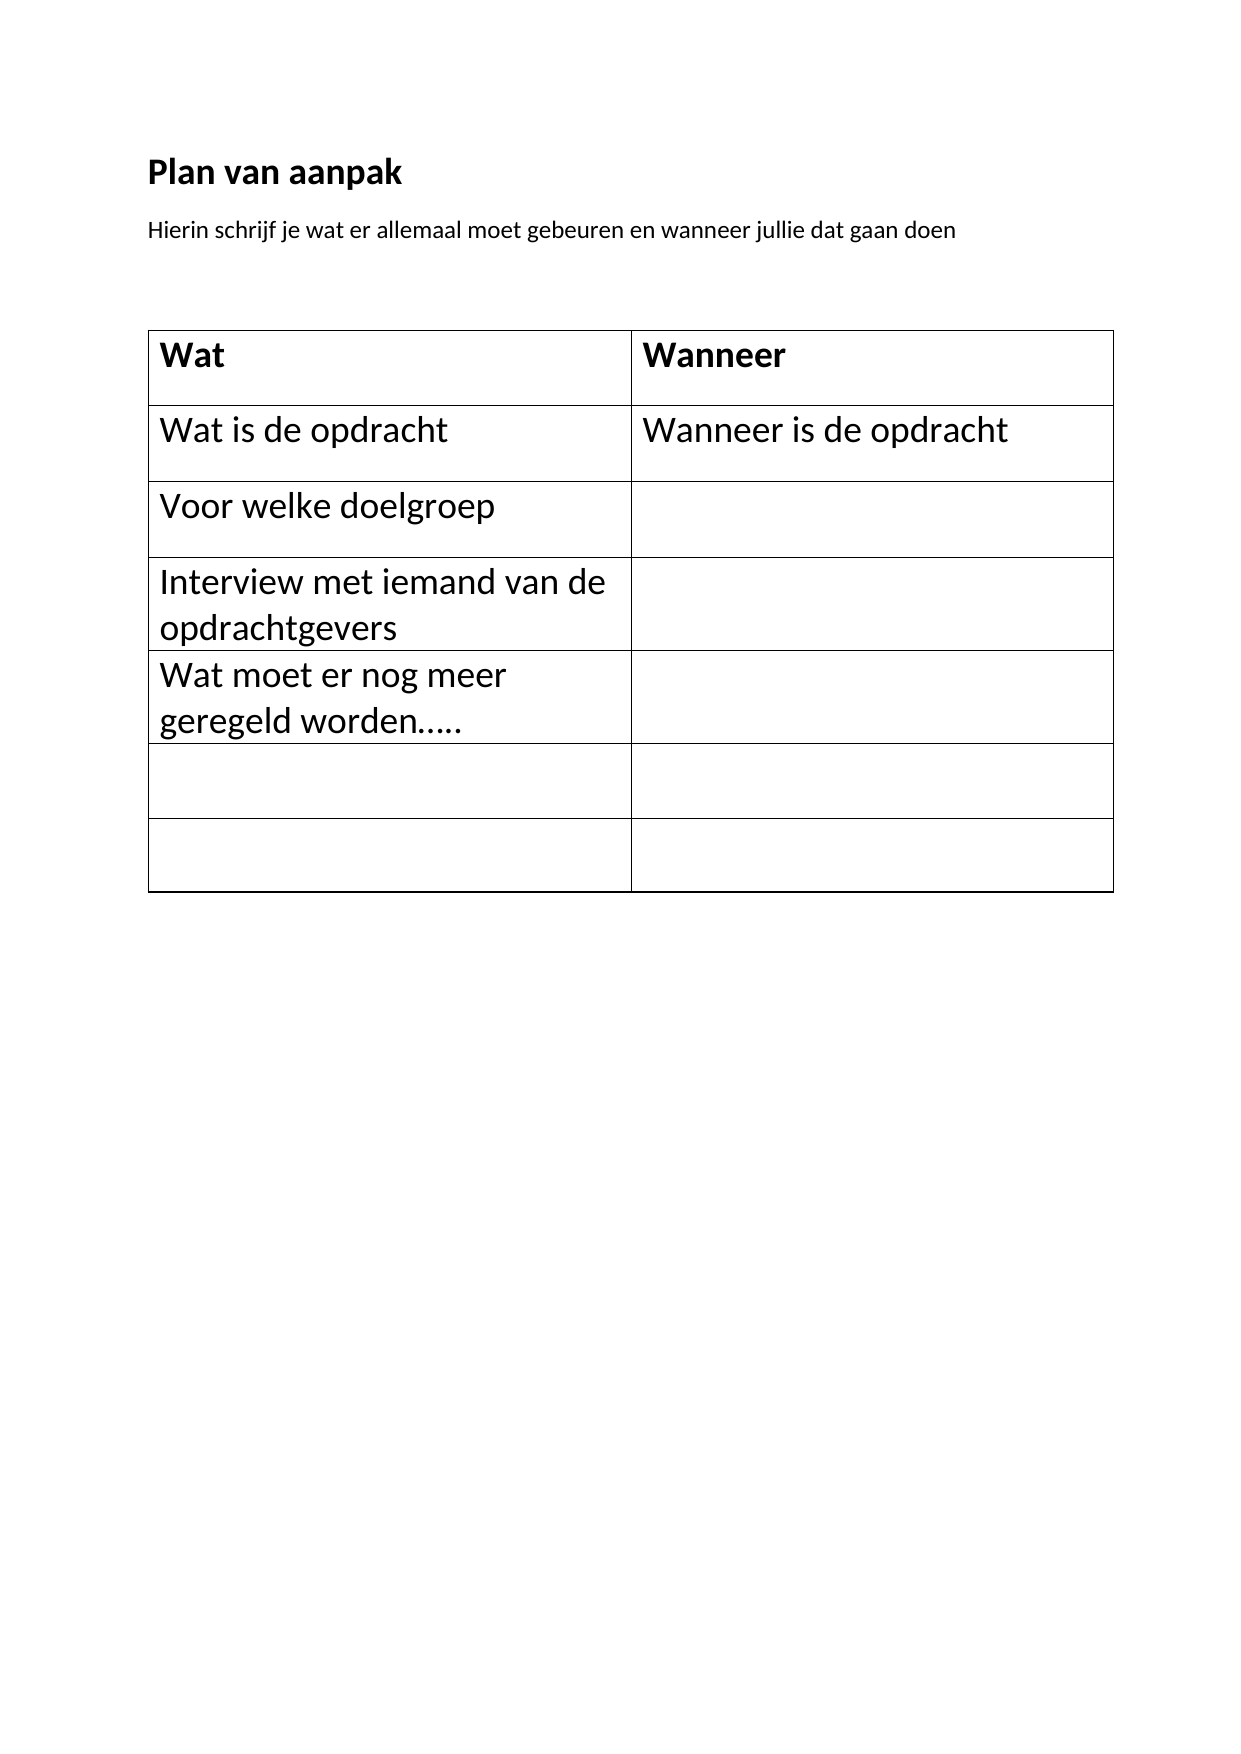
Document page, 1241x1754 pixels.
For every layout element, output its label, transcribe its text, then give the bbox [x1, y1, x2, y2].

text Hierin schrijf je wat er allemaal moet gebeuren en wanneer jullie dat gaan doen [148, 214, 1093, 244]
table_header Wanneer [632, 331, 1113, 405]
table_cell Voor welke doelgroep [149, 482, 631, 557]
table_cell Interview met iemand van de opdrachtgevers [149, 558, 631, 650]
table_cell [632, 819, 1113, 891]
table_cell Wanneer is de opdracht [632, 406, 1113, 481]
table_cell [632, 558, 1113, 650]
table_cell Wat is de opdracht [149, 406, 631, 481]
table_cell [632, 651, 1113, 742]
table_cell [632, 482, 1113, 557]
table_cell [149, 744, 631, 818]
table_cell [632, 744, 1113, 818]
table_cell Wat moet er nog meer geregeld worden….. [149, 651, 631, 742]
text Plan van aanpak [148, 148, 1093, 193]
table_cell [149, 819, 631, 891]
table_header Wat [149, 331, 631, 405]
